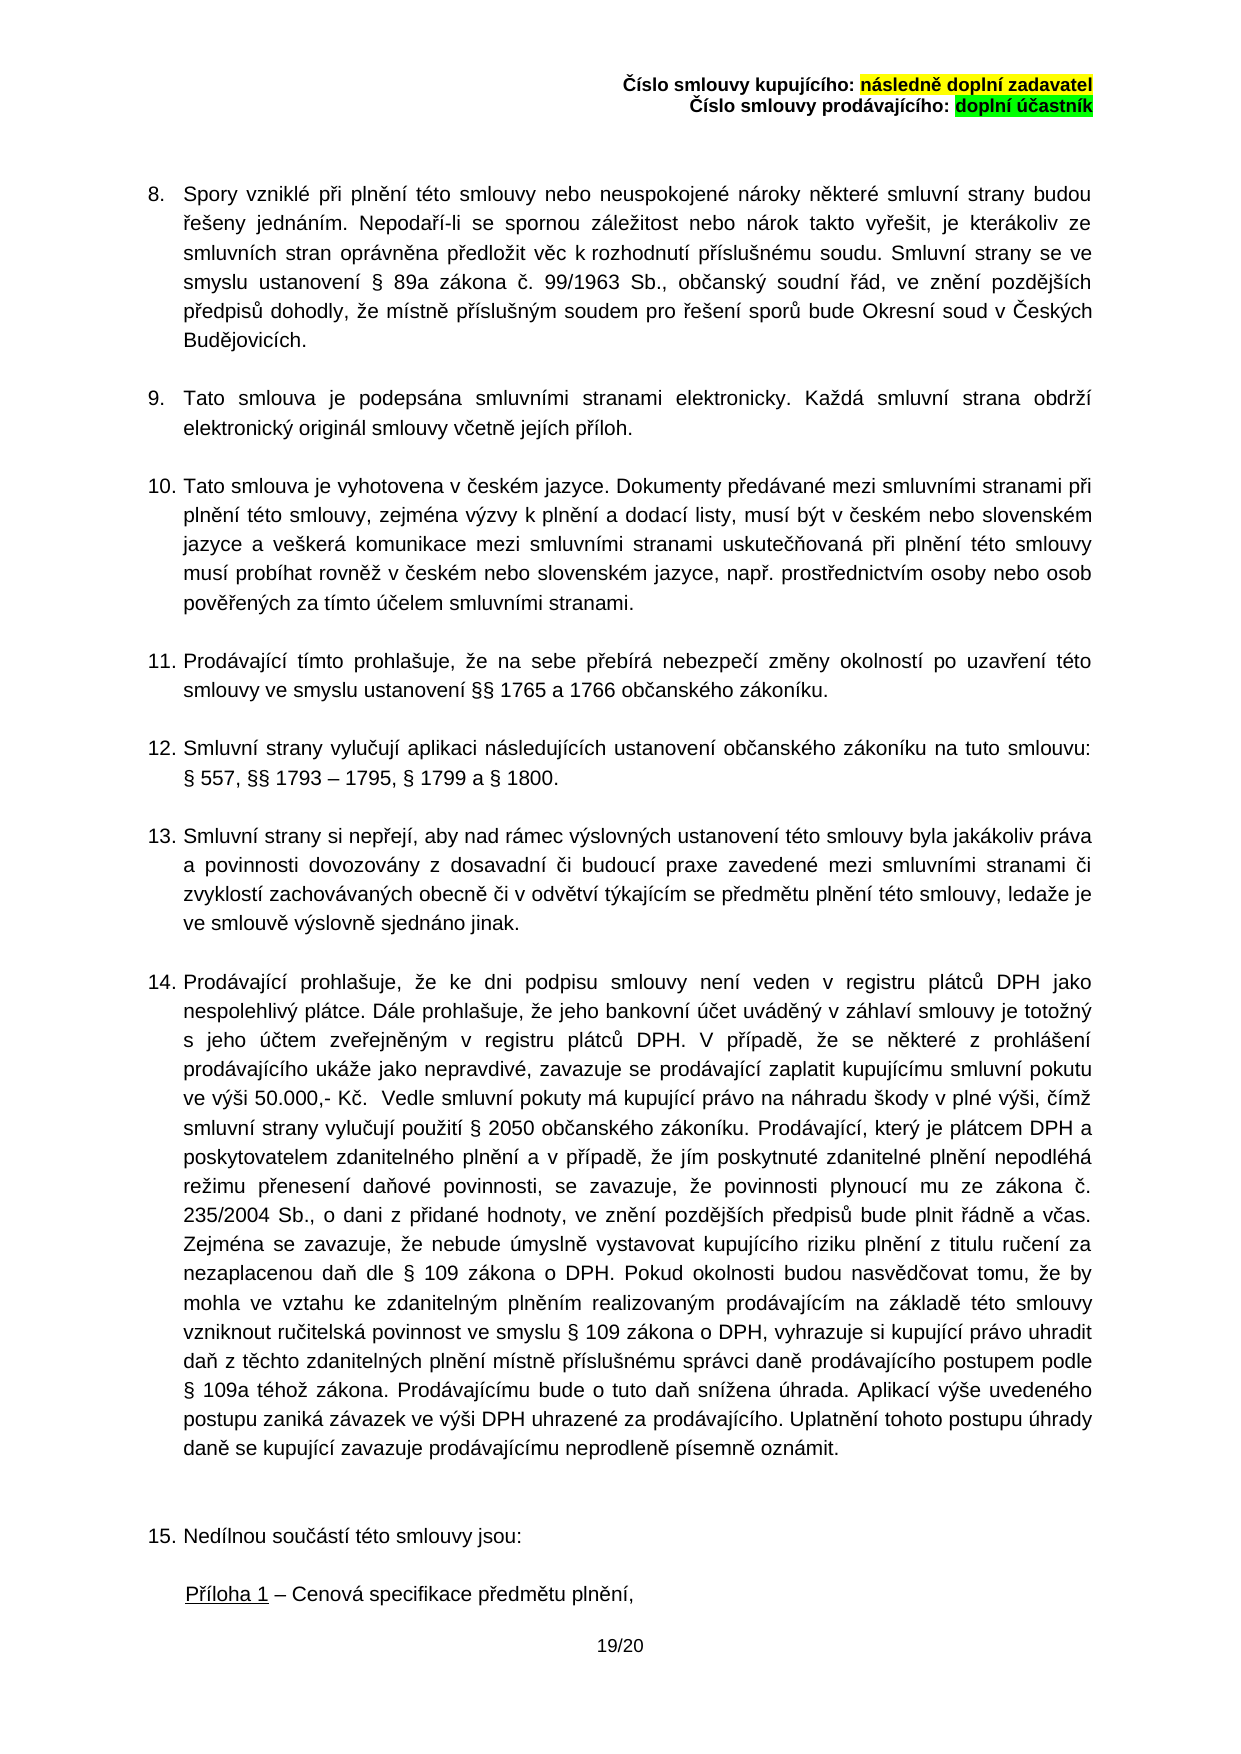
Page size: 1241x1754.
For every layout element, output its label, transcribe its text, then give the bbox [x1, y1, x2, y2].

list Smluvní strany vylučují aplikaci následujících ustanovení občanského zákoníku na tuto smlouvu: § 557, §§ 1793 – 1795, § 1799 a § 1800. [148, 731, 1093, 789]
list Nedílnou součástí této smlouvy jsou: [148, 1518, 1093, 1548]
list Tato smlouva je vyhotovena v českém jazyce. Dokumenty předávané mezi smluvními stranami při plnění této smlouvy, zejména výzvy k plnění a dodací listy, musí být v českém nebo slovenském jazyce a veškerá komunikace mezi smluvními stranami uskutečňovaná při plnění této smlouvy musí probíhat rovněž v českém nebo slovenském jazyce, např. prostřednictvím osoby nebo osob pověřených za tímto účelem smluvními stranami. [148, 468, 1093, 614]
list Tato smlouva je podepsána smluvními stranami elektronicky. Každá smluvní strana obdrží elektronický originál smlouvy včetně jejích příloh. [148, 381, 1093, 439]
list Spory vzniklé při plnění této smlouvy nebo neuspokojené nároky některé smluvní strany budou řešeny jednáním. Nepodaří-li se spornou záležitost nebo nárok takto vyřešit, je kterákoliv ze smluvních stran oprávněna předložit věc k rozhodnutí příslušnému soudu. Smluvní strany se ve smyslu ustanovení § 89a zákona č. 99/1963 Sb., občanský soudní řád, ve znění pozdějších předpisů dohodly, že místně příslušným soudem pro řešení sporů bude Okresní soud v Českých Budějovicích. [148, 177, 1093, 352]
list Smluvní strany si nepřejí, aby nad rámec výslovných ustanovení této smlouvy byla jakákoliv práva a povinnosti dovozovány z dosavadní či budoucí praxe zavedené mezi smluvními stranami či zvyklostí zachovávaných obecně či v odvětví týkajícím se předmětu plnění této smlouvy, ledaže je ve smlouvě výslovně sjednáno jinak. [148, 818, 1093, 935]
list Prodávající tímto prohlašuje, že na sebe přebírá nebezpečí změny okolností po uzavření této smlouvy ve smyslu ustanovení §§ 1765 a 1766 občanského zákoníku. [148, 643, 1093, 702]
list Prodávající prohlašuje, že ke dni podpisu smlouvy není veden v registru plátců DPH jako nespolehlivý plátce. Dále prohlašuje, že jeho bankovní účet uváděný v záhlaví smlouvy je totožný s jeho účtem zveřejněným v registru plátců DPH. V případě, že se některé z prohlášení prodávajícího ukáže jako nepravdivé, zavazuje se prodávající zaplatit kupujícímu smluvní pokutu ve výši 50.000,- Kč. Vedle smluvní pokuty má kupující právo na náhradu škody v plné výši, čímž smluvní strany vylučují použití § 2050 občanského zákoníku. Prodávající, který je plátcem DPH a poskytovatelem zdanitelného plnění a v případě, že jím poskytnuté zdanitelné plnění nepodléhá režimu přenesení daňové povinnosti, se zavazuje, že povinnosti plynoucí mu ze zákona č. 235/2004 Sb., o dani z přidané hodnoty, ve znění pozdějších předpisů bude plnit řádně a včas. Zejména se zavazuje, že nebude úmyslně vystavovat kupujícího riziku plnění z titulu ručení za nezaplacenou daň dle § 109 zákona o DPH. Pokud okolnosti budou nasvědčovat tomu, že by mohla ve vztahu ke zdanitelným plněním realizovaným prodávajícím na základě této smlouvy vzniknout ručitelská povinnost ve smyslu § 109 zákona o DPH, vyhrazuje si kupující právo uhradit daň z těchto zdanitelných plnění místně příslušnému správci daně prodávajícího postupem podle § 109a téhož zákona. Prodávajícímu bude o tuto daň snížena úhrada. Aplikací výše uvedeného postupu zaniká závazek ve výši DPH uhrazené za prodávajícího. Uplatnění tohoto postupu úhrady daně se kupující zavazuje prodávajícímu neprodleně písemně oznámit. [148, 964, 1093, 1460]
text Příloha 1 – Cenová specifikace předmětu plnění, [185, 1577, 1093, 1606]
